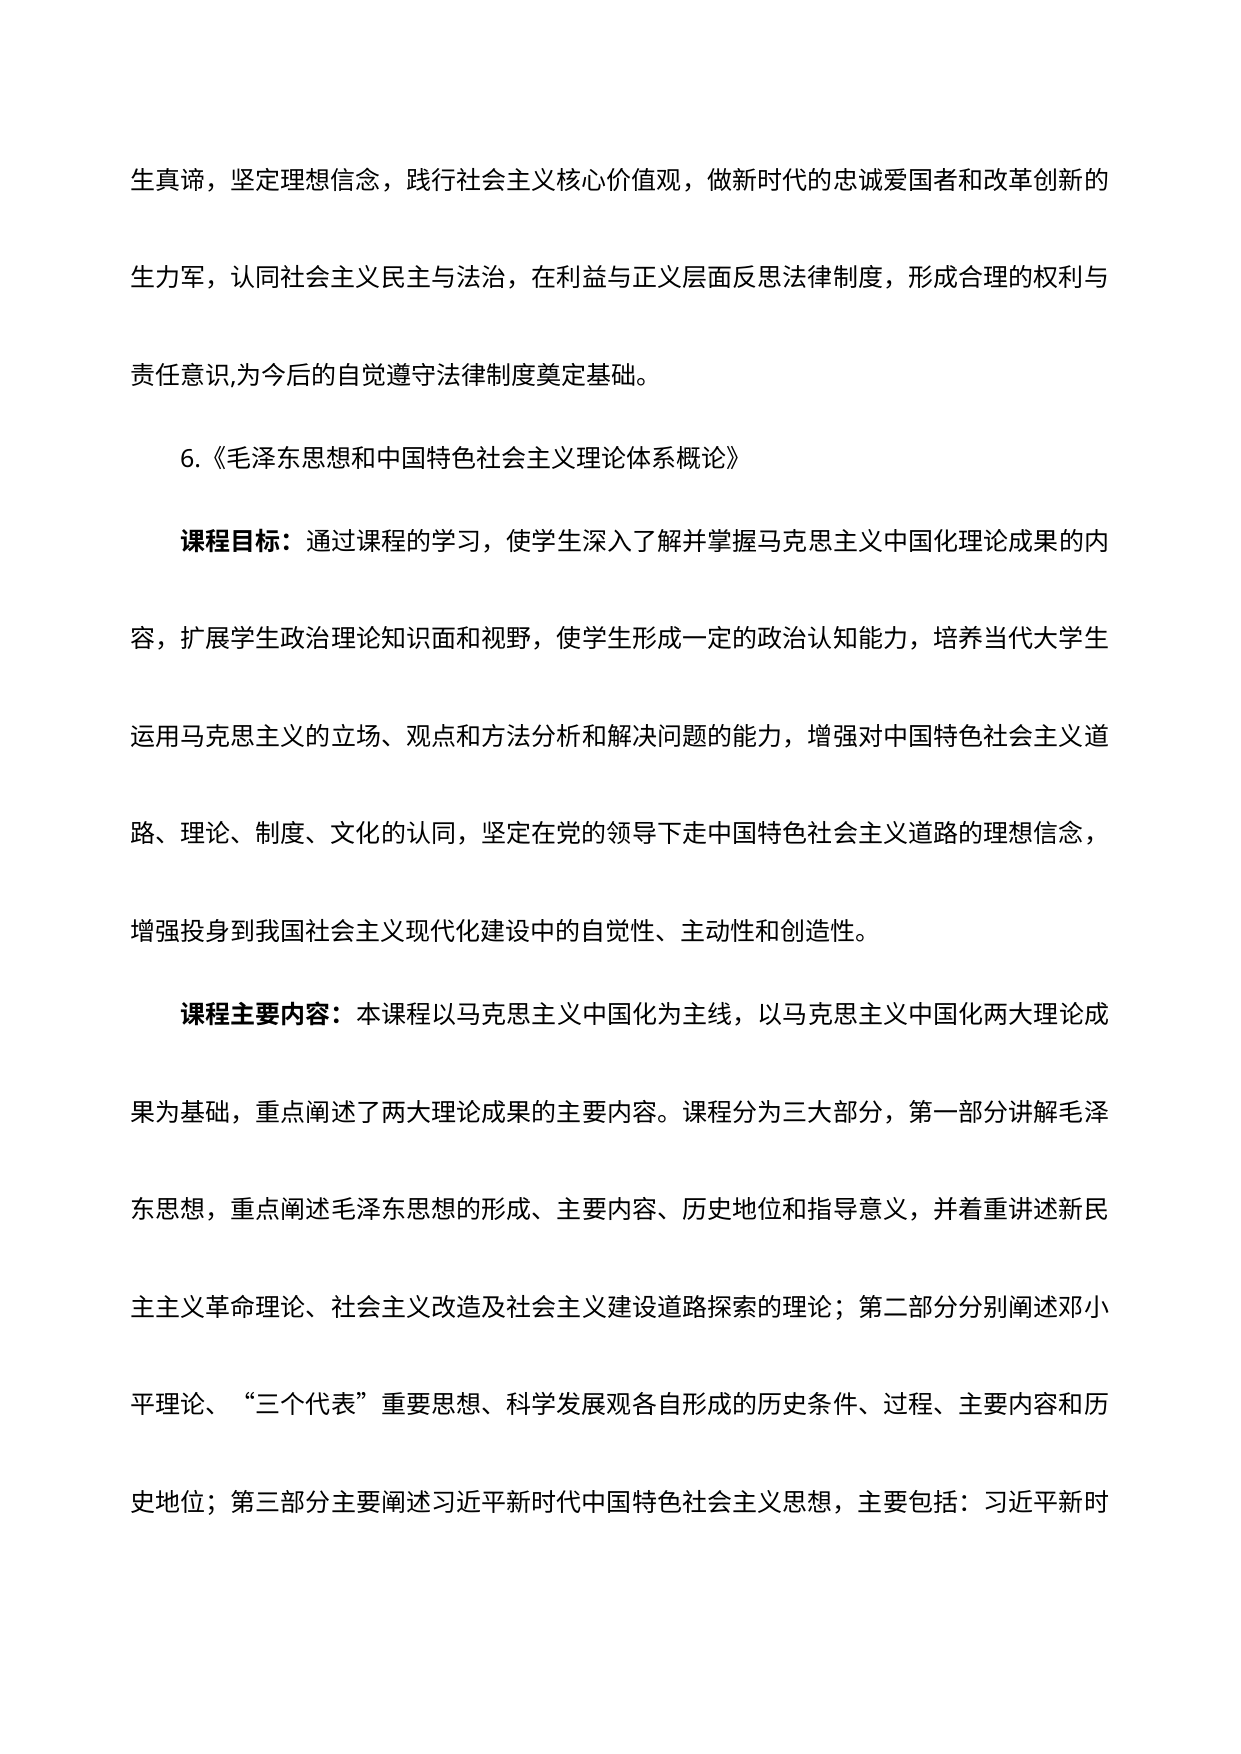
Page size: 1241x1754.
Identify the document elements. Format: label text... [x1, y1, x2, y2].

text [130, 146, 1110, 406]
text 课程目标：通过课程的学习，使学生深入了解并掌握马克思主义中国化理论成果的内容，扩展学生政治理论知识面和视野，使学生形成一定的政治认知能力，培养当代大学生运用马克思主义的立场、观点和方法分析和解决问题的能力，增强对中国特色社会主义道路、理论、制度、文化的认同，坚定在党的领导下走中国特色社会主义道路的理想信念，增强投身到我国社会主义现代化建设中的自觉性、主动性和创造性。 [130, 507, 1110, 962]
text 6.《毛泽东思想和中国特色社会主义理论体系概论》 [130, 424, 1110, 489]
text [130, 980, 1110, 1533]
